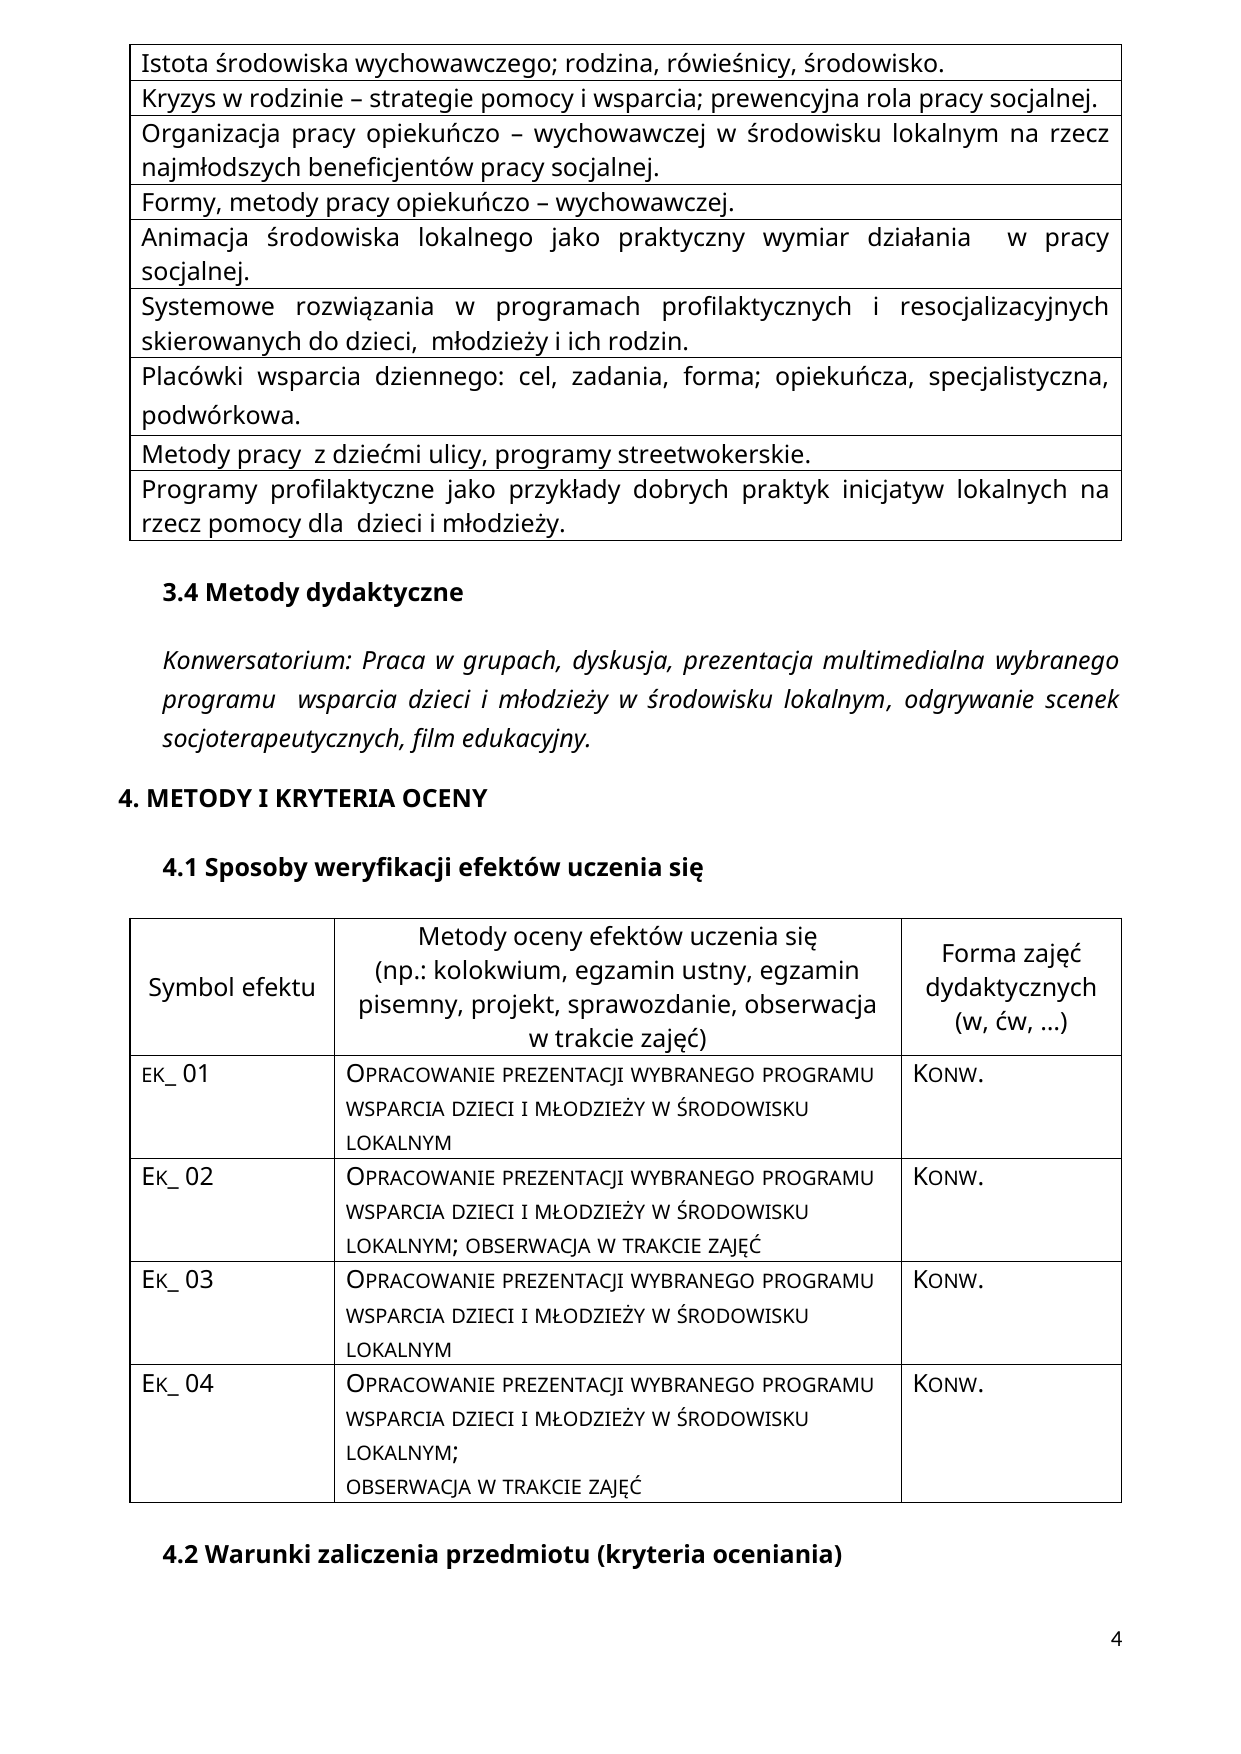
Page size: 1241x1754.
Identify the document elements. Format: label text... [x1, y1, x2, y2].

text 4. METODY I KRYTERIA OCENY [118, 781, 1122, 815]
table_header Forma zajęć dydaktycznych (w, ćw, …) [902, 919, 1121, 1055]
table_cell Animacja środowiska lokalnego jako praktyczny wymiar działania w pracy socjalnej. [131, 220, 1121, 288]
table_cell Istota środowiska wychowawczego; rodzina, rówieśnicy, środowisko. [131, 45, 1121, 79]
text 4.1 Sposoby weryfikacji efektów uczenia się [162, 849, 1122, 883]
table_cell Programy profilaktyczne jako przykłady dobrych praktyk inicjatyw lokalnych na rzecz pomocy dla dzieci i młodzieży. [131, 471, 1121, 539]
table_cell Opracowanie prezentacji wybranego programu wsparcia dzieci i młodzieży w środowisku lokalnym; obserwacja w trakcie zajęć [335, 1365, 901, 1502]
table_cell Opracowanie prezentacji wybranego programu wsparcia dzieci i młodzieży w środowisku lokalnym [335, 1262, 901, 1364]
table_header Metody oceny efektów uczenia się (np.: kolokwium, egzamin ustny, egzamin pisemny, projekt, sprawozdanie, obserwacja w trakcie zajęć) [335, 919, 901, 1055]
text Konwersatorium: Praca w grupach, dyskusja, prezentacja multimedialna wybranego programu wsparcia dzieci i młodzieży w środowisku lokalnym, odgrywanie scenek socjoterapeutycznych, film edukacyjny. [162, 643, 1122, 755]
text 3.4 Metody dydaktyczne [162, 575, 1122, 609]
table_cell Organizacja pracy opiekuńczo – wychowawczej w środowisku lokalnym na rzecz najmłodszych beneficjentów pracy socjalnej. [131, 116, 1121, 184]
table_cell Konw. [902, 1159, 1121, 1261]
table_cell Kryzys w rodzinie – strategie pomocy i wsparcia; prewencyjna rola pracy socjalnej. [131, 81, 1121, 114]
table_cell Placówki wsparcia dziennego: cel, zadania, forma; opiekuńcza, specjalistyczna, podwórkowa. [131, 358, 1121, 435]
table_cell Ek_ 03 [131, 1262, 334, 1364]
table_header Symbol efektu [131, 919, 334, 1055]
table_cell ek_ 01 [131, 1056, 334, 1158]
table_cell Systemowe rozwiązania w programach profilaktycznych i resocjalizacyjnych skierowanych do dzieci, młodzieży i ich rodzin. [131, 289, 1121, 357]
table_cell Formy, metody pracy opiekuńczo – wychowawczej. [131, 185, 1121, 219]
table_cell Ek_ 02 [131, 1159, 334, 1261]
table_cell Metody pracy z dziećmi ulicy, programy streetwokerskie. [131, 436, 1121, 470]
text 4.2 Warunki zaliczenia przedmiotu (kryteria oceniania) [162, 1537, 1122, 1571]
table_cell Ek_ 04 [131, 1365, 334, 1502]
table_cell Konw. [902, 1056, 1121, 1158]
table_cell Opracowanie prezentacji wybranego programu wsparcia dzieci i młodzieży w środowisku lokalnym [335, 1056, 901, 1158]
table_cell Konw. [902, 1262, 1121, 1364]
table_cell Konw. [902, 1365, 1121, 1502]
table_cell Opracowanie prezentacji wybranego programu wsparcia dzieci i młodzieży w środowisku lokalnym; obserwacja w trakcie zajęć [335, 1159, 901, 1261]
